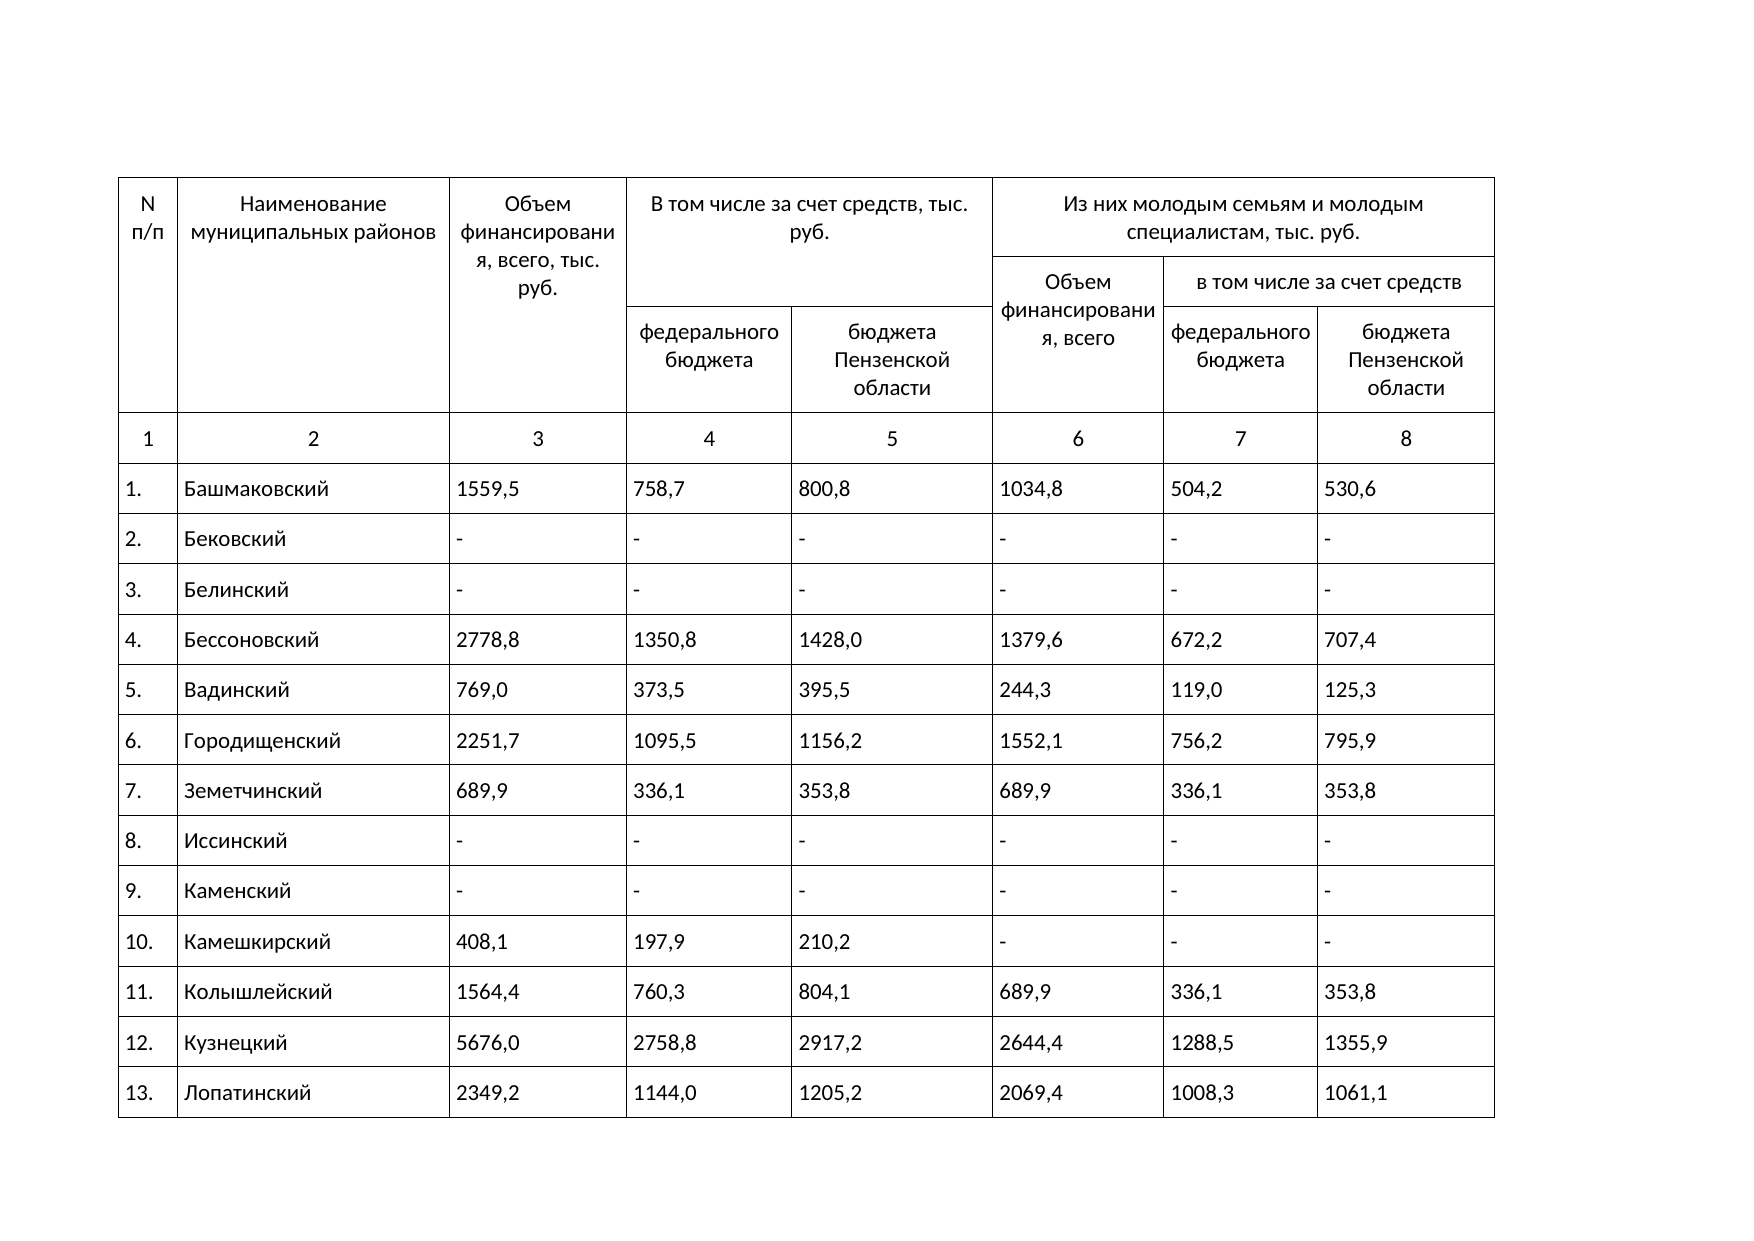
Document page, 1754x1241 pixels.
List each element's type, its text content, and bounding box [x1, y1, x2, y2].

table_cell федерального бюджета [627, 307, 791, 412]
table_cell 7. [119, 765, 177, 815]
table_cell Каменский [178, 866, 449, 915]
table_cell 2 [178, 413, 449, 462]
table_cell Вадинский [178, 665, 449, 714]
table_cell 2644,4 [993, 1017, 1163, 1066]
table_cell 10. [119, 916, 177, 966]
table_cell 6. [119, 715, 177, 764]
table_cell Земетчинский [178, 765, 449, 815]
table_cell 2778,8 [450, 615, 626, 664]
table_cell 504,2 [1164, 464, 1317, 513]
table_cell Иссинский [178, 816, 449, 865]
table_cell 1095,5 [627, 715, 791, 764]
table_cell 13. [119, 1067, 177, 1117]
table_cell 1034,8 [993, 464, 1163, 513]
table_cell 760,3 [627, 967, 791, 1016]
table_cell 4. [119, 615, 177, 664]
table_cell 707,4 [1318, 615, 1494, 664]
table_cell 2917,2 [792, 1017, 992, 1066]
table_cell Бековский [178, 514, 449, 563]
table_cell 2758,8 [627, 1017, 791, 1066]
table_cell 530,6 [1318, 464, 1494, 513]
table_header Из них молодым семьям и молодым специалистам, тыс. руб. [993, 178, 1494, 256]
table_cell 1. [119, 464, 177, 513]
table_cell 8 [1318, 413, 1494, 462]
table_cell 244,3 [993, 665, 1163, 714]
table_cell 210,2 [792, 916, 992, 966]
table_cell 2349,2 [450, 1067, 626, 1117]
table_cell бюджета Пензенской области [1318, 307, 1494, 412]
table_cell 689,9 [993, 967, 1163, 1016]
table_cell 672,2 [1164, 615, 1317, 664]
table_cell 2069,4 [993, 1067, 1163, 1117]
table_cell - [993, 816, 1163, 865]
table_header Объем финансирования, всего, тыс. руб. [450, 178, 626, 412]
table_cell 5 [792, 413, 992, 462]
table_cell 11. [119, 967, 177, 1016]
table_cell 689,9 [450, 765, 626, 815]
table_header Наименование муниципальных районов [178, 178, 449, 412]
table_cell 769,0 [450, 665, 626, 714]
table_cell 5. [119, 665, 177, 714]
table_cell Кузнецкий [178, 1017, 449, 1066]
table_cell - [1164, 866, 1317, 915]
table_cell 336,1 [1164, 967, 1317, 1016]
table_cell - [993, 916, 1163, 966]
table_cell - [1318, 916, 1494, 966]
table_cell 9. [119, 866, 177, 915]
table_cell 1061,1 [1318, 1067, 1494, 1117]
table_cell 758,7 [627, 464, 791, 513]
table_cell Лопатинский [178, 1067, 449, 1117]
table_cell 795,9 [1318, 715, 1494, 764]
table_cell 408,1 [450, 916, 626, 966]
table_cell 1144,0 [627, 1067, 791, 1117]
table_cell 804,1 [792, 967, 992, 1016]
table_cell федерального бюджета [1164, 307, 1317, 412]
table_cell 1008,3 [1164, 1067, 1317, 1117]
table_cell 6 [993, 413, 1163, 462]
table_cell 5676,0 [450, 1017, 626, 1066]
table_cell 689,9 [993, 765, 1163, 815]
table_cell 2251,7 [450, 715, 626, 764]
table_cell 1288,5 [1164, 1017, 1317, 1066]
table_cell 353,8 [1318, 967, 1494, 1016]
table_cell 2. [119, 514, 177, 563]
table_cell 353,8 [1318, 765, 1494, 815]
table_cell - [792, 514, 992, 563]
table_cell 4 [627, 413, 791, 462]
table_cell 336,1 [627, 765, 791, 815]
table_cell 1205,2 [792, 1067, 992, 1117]
table_cell 12. [119, 1017, 177, 1066]
table_cell 373,5 [627, 665, 791, 714]
table_cell - [450, 816, 626, 865]
table_cell - [450, 564, 626, 613]
table_cell 1350,8 [627, 615, 791, 664]
table_cell - [1318, 514, 1494, 563]
table_cell 125,3 [1318, 665, 1494, 714]
table_cell 8. [119, 816, 177, 865]
table_cell Городищенский [178, 715, 449, 764]
table_cell 119,0 [1164, 665, 1317, 714]
table_cell 7 [1164, 413, 1317, 462]
table_cell - [627, 816, 791, 865]
table_header В том числе за счет средств, тыс. руб. [627, 178, 992, 306]
table_cell - [627, 514, 791, 563]
table_cell - [792, 866, 992, 915]
table_cell Объем финансирования, всего [993, 257, 1163, 412]
table_cell бюджета Пензенской области [792, 307, 992, 412]
table_header N п/п [119, 178, 177, 412]
table_cell 3. [119, 564, 177, 613]
table_cell 756,2 [1164, 715, 1317, 764]
table_cell 1428,0 [792, 615, 992, 664]
table_cell - [993, 866, 1163, 915]
table_cell 395,5 [792, 665, 992, 714]
table_cell 1355,9 [1318, 1017, 1494, 1066]
table_cell в том числе за счет средств [1164, 257, 1494, 306]
table_cell Колышлейский [178, 967, 449, 1016]
table_cell - [1164, 514, 1317, 563]
table_cell 1564,4 [450, 967, 626, 1016]
table_cell Бессоновский [178, 615, 449, 664]
table_cell 1156,2 [792, 715, 992, 764]
table_cell 197,9 [627, 916, 791, 966]
table_cell - [792, 564, 992, 613]
table_cell - [1164, 916, 1317, 966]
table_cell - [627, 866, 791, 915]
table_cell - [627, 564, 791, 613]
table_cell - [792, 816, 992, 865]
table_cell 1379,6 [993, 615, 1163, 664]
table_cell - [1164, 816, 1317, 865]
table_cell - [450, 866, 626, 915]
table_cell 336,1 [1164, 765, 1317, 815]
table_cell - [450, 514, 626, 563]
table_cell 3 [450, 413, 626, 462]
table_cell - [1318, 866, 1494, 915]
table_cell Камешкирский [178, 916, 449, 966]
table_cell 1552,1 [993, 715, 1163, 764]
table_cell 800,8 [792, 464, 992, 513]
table_cell Башмаковский [178, 464, 449, 513]
table_cell - [1164, 564, 1317, 613]
table_cell Белинский [178, 564, 449, 613]
table_cell - [993, 564, 1163, 613]
table_cell 1 [119, 413, 177, 462]
table_cell - [1318, 816, 1494, 865]
table_cell 353,8 [792, 765, 992, 815]
table_cell 1559,5 [450, 464, 626, 513]
table_cell - [993, 514, 1163, 563]
table_cell - [1318, 564, 1494, 613]
